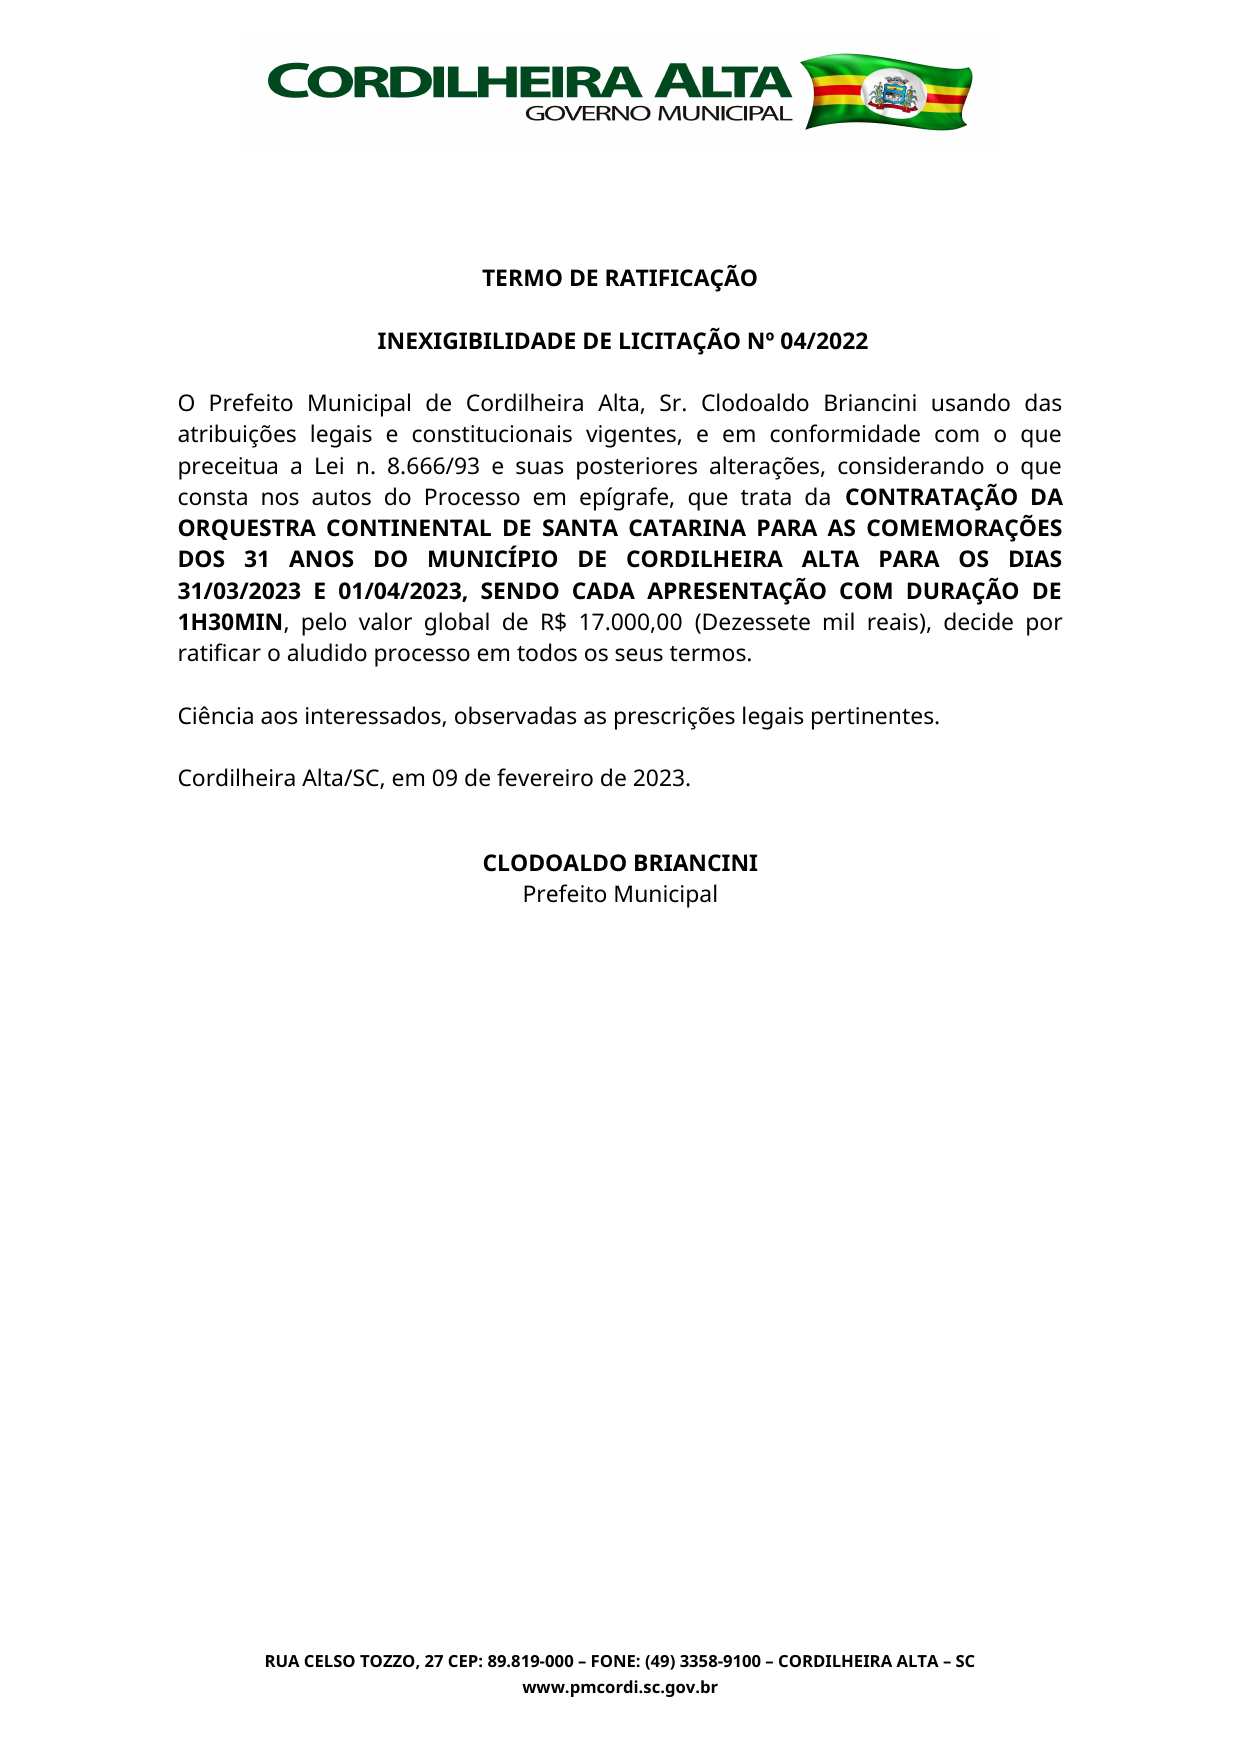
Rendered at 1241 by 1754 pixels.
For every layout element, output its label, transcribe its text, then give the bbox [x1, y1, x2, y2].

text Cordilheira Alta/SC, em 09 de fevereiro de 2023. [177, 762, 1063, 793]
text Prefeito Municipal [177, 878, 1063, 909]
picture [244, 29, 996, 155]
text O Prefeito Municipal de Cordilheira Alta, Sr. Clodoaldo Briancini usando das atribuições legais e constitucionais vigentes, e em conformidade com o que preceitua a Lei n. 8.666/93 e suas posteriores alterações, considerando o que consta nos autos do Processo em epígrafe, que trata da CONTRATAÇÃO DA ORQUESTRA CONTINENTAL DE SANTA CATARINA PARA AS COMEMORAÇÕES DOS 31 ANOS DO MUNICÍPIO DE CORDILHEIRA ALTA PARA OS DIAS 31/03/2023 E 01/04/2023, SENDO CADA APRESENTAÇÃO COM DURAÇÃO DE 1H30MIN, pelo valor global de R$ 17.000,00 (Dezessete mil reais), decide por ratificar o aludido processo em todos os seus termos. [177, 387, 1063, 668]
text Ciência aos interessados, observadas as prescrições legais pertinentes. [177, 700, 1063, 731]
subtitle TERMO DE RATIFICAÇÃO [177, 262, 1063, 293]
subtitle INEXIGIBILIDADE DE LICITAÇÃO Nº 04/2022 [177, 325, 1063, 356]
text CLODOALDO BRIANCINI [177, 846, 1063, 878]
